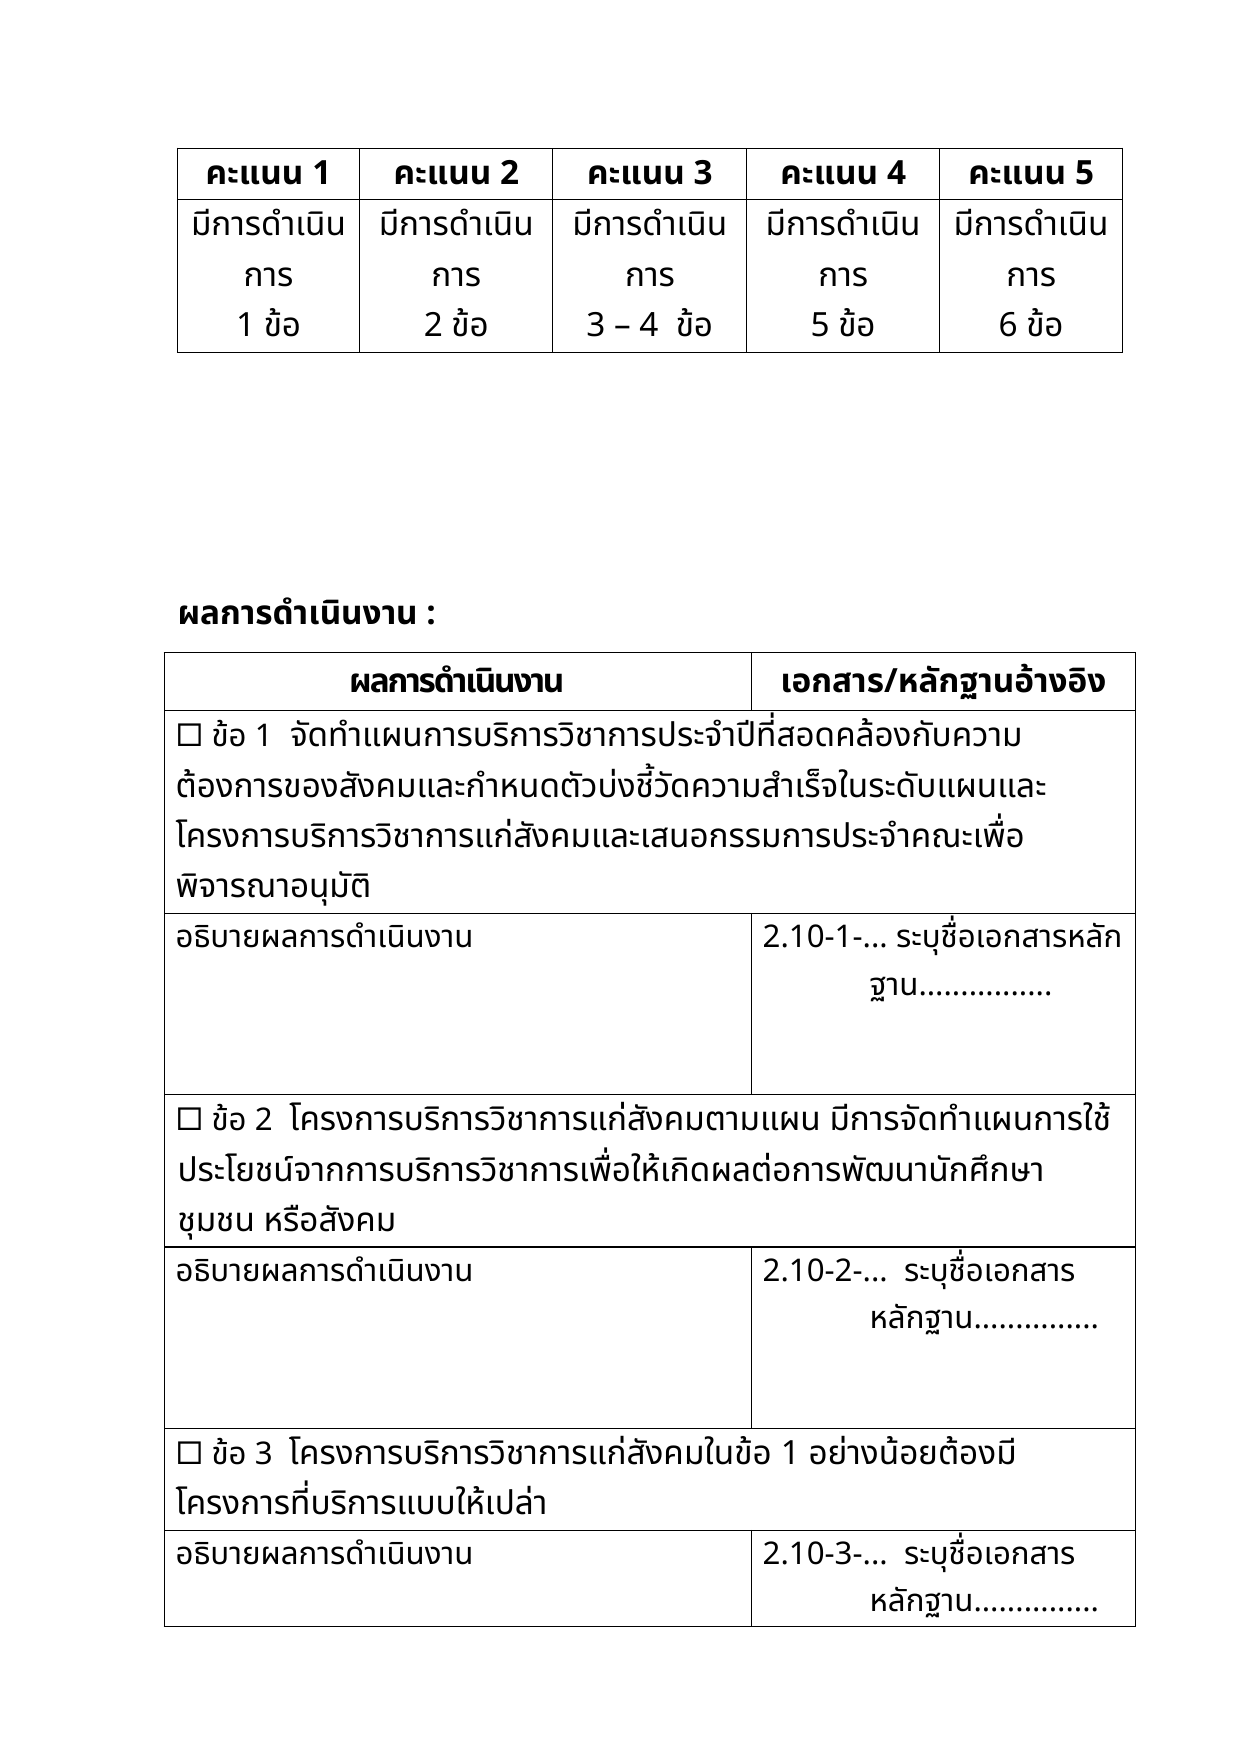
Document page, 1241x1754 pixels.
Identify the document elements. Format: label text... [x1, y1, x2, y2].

table_header คะแนน 2 [360, 149, 552, 199]
table_header ผลการดำเนินงาน [165, 653, 751, 710]
table_cell มีการดำเนินการ 5 ข้อ [747, 200, 939, 352]
table_cell 2.10-2-... ระบุชื่อเอกสารหลักฐาน............... [752, 1248, 1135, 1428]
table_cell ข้อ 1 จัดทำแผนการบริการวิชาการประจำปีที่สอดคล้องกับความต้องการของสังคมและกำหนดตัวบ่งชี้วัดความสำเร็จในระดับแผนและโครงการบริการวิชาการแก่สังคมและเสนอกรรมการประจำคณะเพื่อพิจารณาอนุมัติ [165, 711, 1135, 913]
table_cell 2.10-1-... ระบุชื่อเอกสารหลักฐาน................ [752, 914, 1135, 1094]
table_header คะแนน 1 [178, 149, 359, 199]
table_header เอกสาร/หลักฐานอ้างอิง [752, 653, 1135, 710]
table_header คะแนน 3 [553, 149, 746, 199]
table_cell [752, 1531, 1135, 1626]
table_cell มีการดำเนินการ 1 ข้อ [178, 200, 359, 352]
table_cell ข้อ 3 โครงการบริการวิชาการแก่สังคมในข้อ 1 อย่างน้อยต้องมีโครงการที่บริการแบบให้เปล่า [165, 1429, 1135, 1530]
table_cell อธิบายผลการดำเนินงาน [165, 914, 751, 1094]
table_cell ข้อ 2 โครงการบริการวิชาการแก่สังคมตามแผน มีการจัดทำแผนการใช้ประโยชน์จากการบริการวิชาการเพื่อให้เกิดผลต่อการพัฒนานักศึกษา ชุมชน หรือสังคม [165, 1095, 1135, 1246]
table_header คะแนน 4 [747, 149, 939, 199]
table_cell มีการดำเนินการ 3 – 4 ข้อ [553, 200, 746, 352]
text ผลการดำเนินงาน : [177, 589, 1142, 640]
table_header คะแนน 5 [940, 149, 1122, 199]
table_cell มีการดำเนินการ 2 ข้อ [360, 200, 552, 352]
table_cell อธิบายผลการดำเนินงาน [165, 1531, 751, 1626]
table_cell อธิบายผลการดำเนินงาน [165, 1248, 751, 1428]
table_cell มีการดำเนินการ 6 ข้อ [940, 200, 1122, 352]
